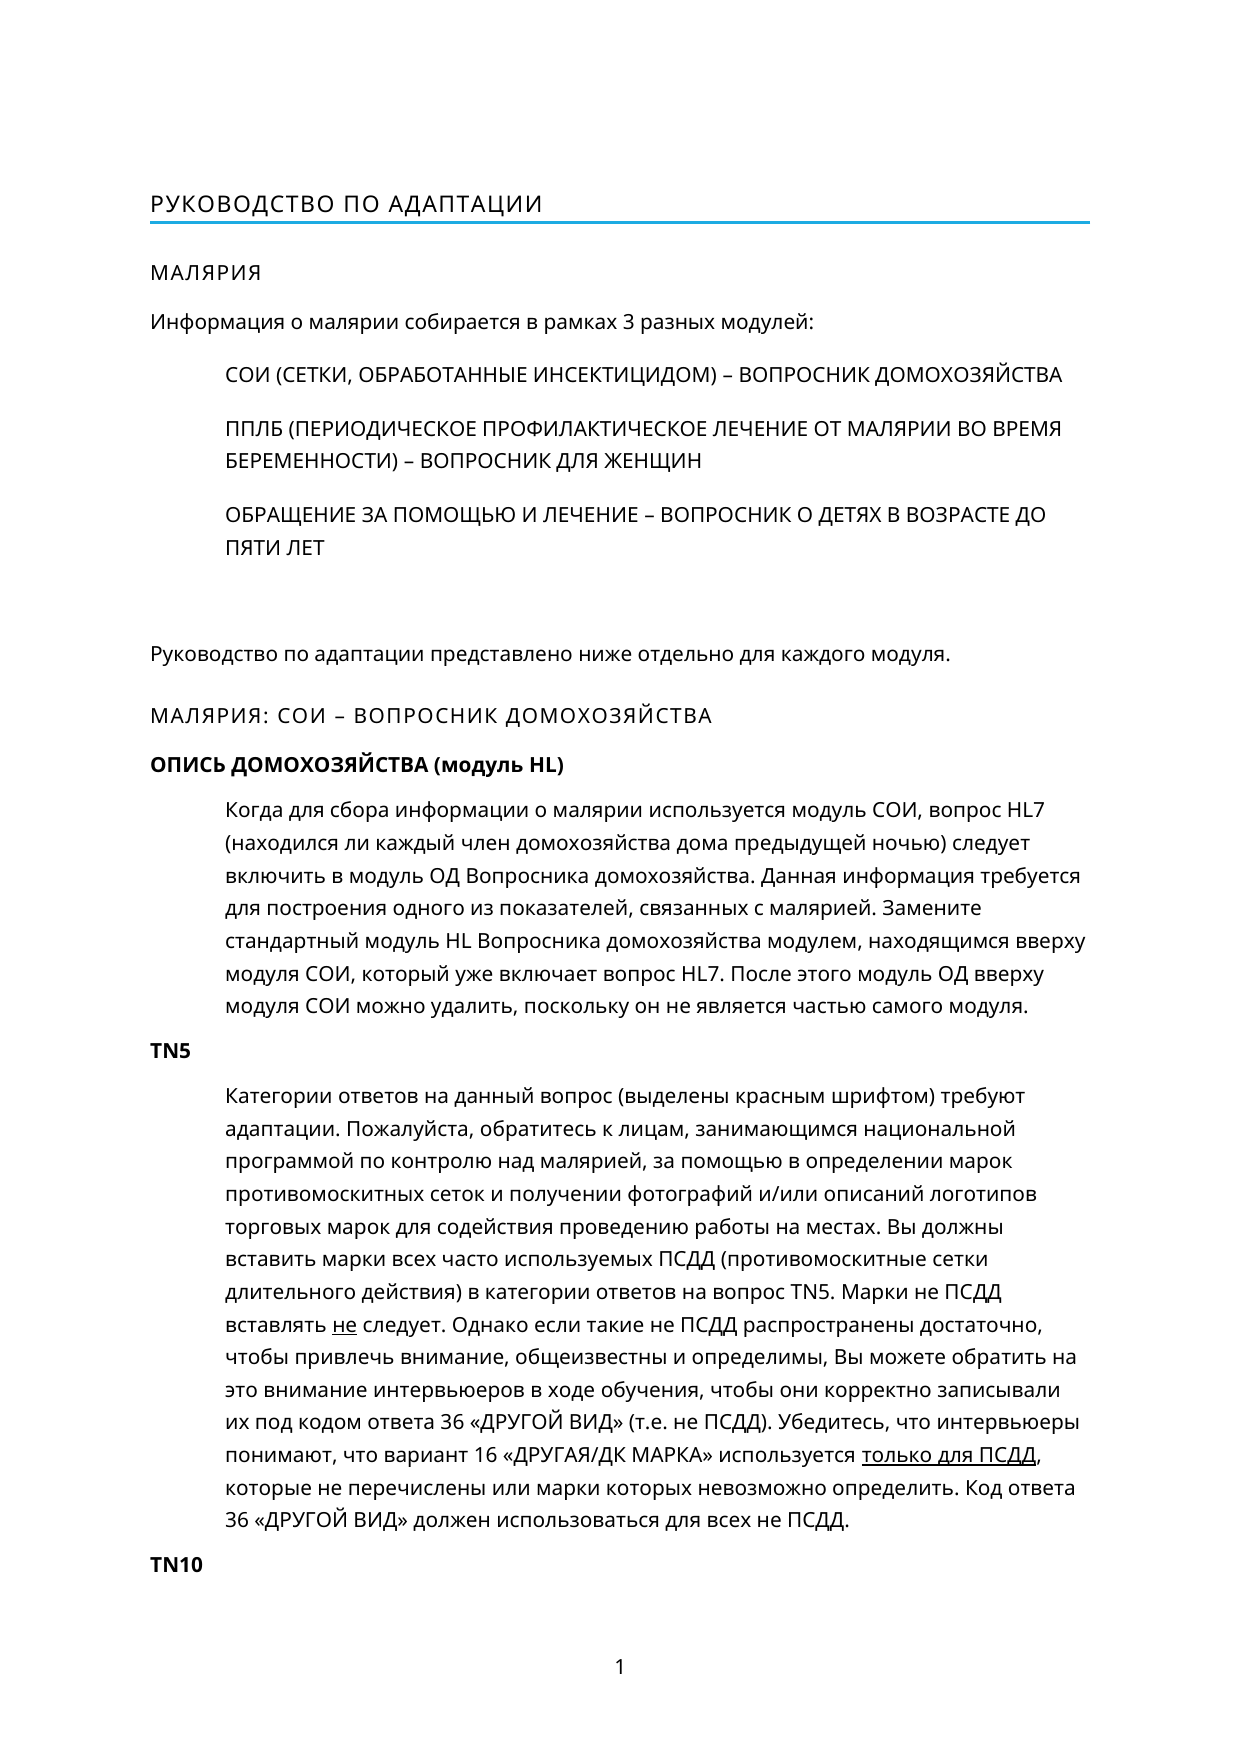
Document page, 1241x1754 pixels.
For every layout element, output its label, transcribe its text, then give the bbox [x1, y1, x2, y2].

text ОПИСЬ ДОМОХОЗЯЙСТВА (модуль HL) [150, 751, 1090, 779]
text Когда для сбора информации о малярии используется модуль СОИ, вопрос HL7 (находился ли каждый член домохозяйства дома предыдущей ночью) следует включить в модуль ОД Вопросника домохозяйства. Данная информация требуется для построения одного из показателей, связанных с малярией. Замените стандартный модуль HL Вопросника домохозяйства модулем, находящимся вверху модуля СОИ, который уже включает вопрос HL7. После этого модуль ОД вверху модуля СОИ можно удалить, поскольку он не является частью самого модуля. [225, 796, 1090, 1020]
text Категории ответов на данный вопрос (выделены красным шрифтом) требуют адаптации. Пожалуйста, обратитесь к лицам, занимающимся национальной программой по контролю над малярией, за помощью в определении марок противомоскитных сеток и получении фотографий и/или описаний логотипов торговых марок для содействия проведению работы на местах. Вы должны вставить марки всех часто используемых ПСДД (противомоскитные сетки длительного действия) в категории ответов на вопрос TN5. Марки не ПСДД вставлять не следует. Однако если такие не ПСДД распространены достаточно, чтобы привлечь внимание, общеизвестны и определимы, Вы можете обратить на это внимание интервьюеров в ходе обучения, чтобы они корректно записывали их под кодом ответа 36 «ДРУГОЙ ВИД» (т.е. не ПСДД). Убедитесь, что интервьюеры понимают, что вариант 16 «ДРУГАЯ/ДК МАРКА» используется только для ПСДД, которые не перечислены или марки которых невозможно определить. Код ответа 36 «ДРУГОЙ ВИД» должен использоваться для всех не ПСДД. [225, 1081, 1090, 1534]
text TN5 [150, 1036, 1090, 1065]
text TN10 [150, 1550, 1090, 1579]
text Информация о малярии собирается в рамках 3 разных модулей: [150, 307, 1090, 336]
subtitle Малярия [150, 258, 1090, 286]
subtitle РУКОВОДСТВО ПО АДАПТАЦИИ [150, 187, 1090, 221]
text ППЛБ (ПЕРИОДИЧЕСКОЕ ПРОФИЛАКТИЧЕСКОЕ ЛЕЧЕНИЕ ОТ МАЛЯРИИ ВО ВРЕМЯ БЕРЕМЕННОСТИ) – ВОПРОСНИК ДЛЯ ЖЕНЩИН [225, 414, 1090, 475]
subtitle малярия: СОИ – Вопросник домохозяйства [150, 701, 1090, 730]
text СОИ (СЕТКИ, ОБРАБОТАННЫЕ ИНСЕКТИЦИДОМ) – ВОПРОСНИК ДОМОХОЗЯЙСТВА [225, 361, 1090, 389]
text Руководство по адаптации представлено ниже отдельно для каждого модуля. [150, 639, 1090, 668]
text ОБРАЩЕНИЕ ЗА ПОМОЩЬЮ И ЛЕЧЕНИЕ – ВОПРОСНИК О ДЕТЯХ В ВОЗРАСТЕ ДО ПЯТИ ЛЕТ [225, 500, 1090, 561]
